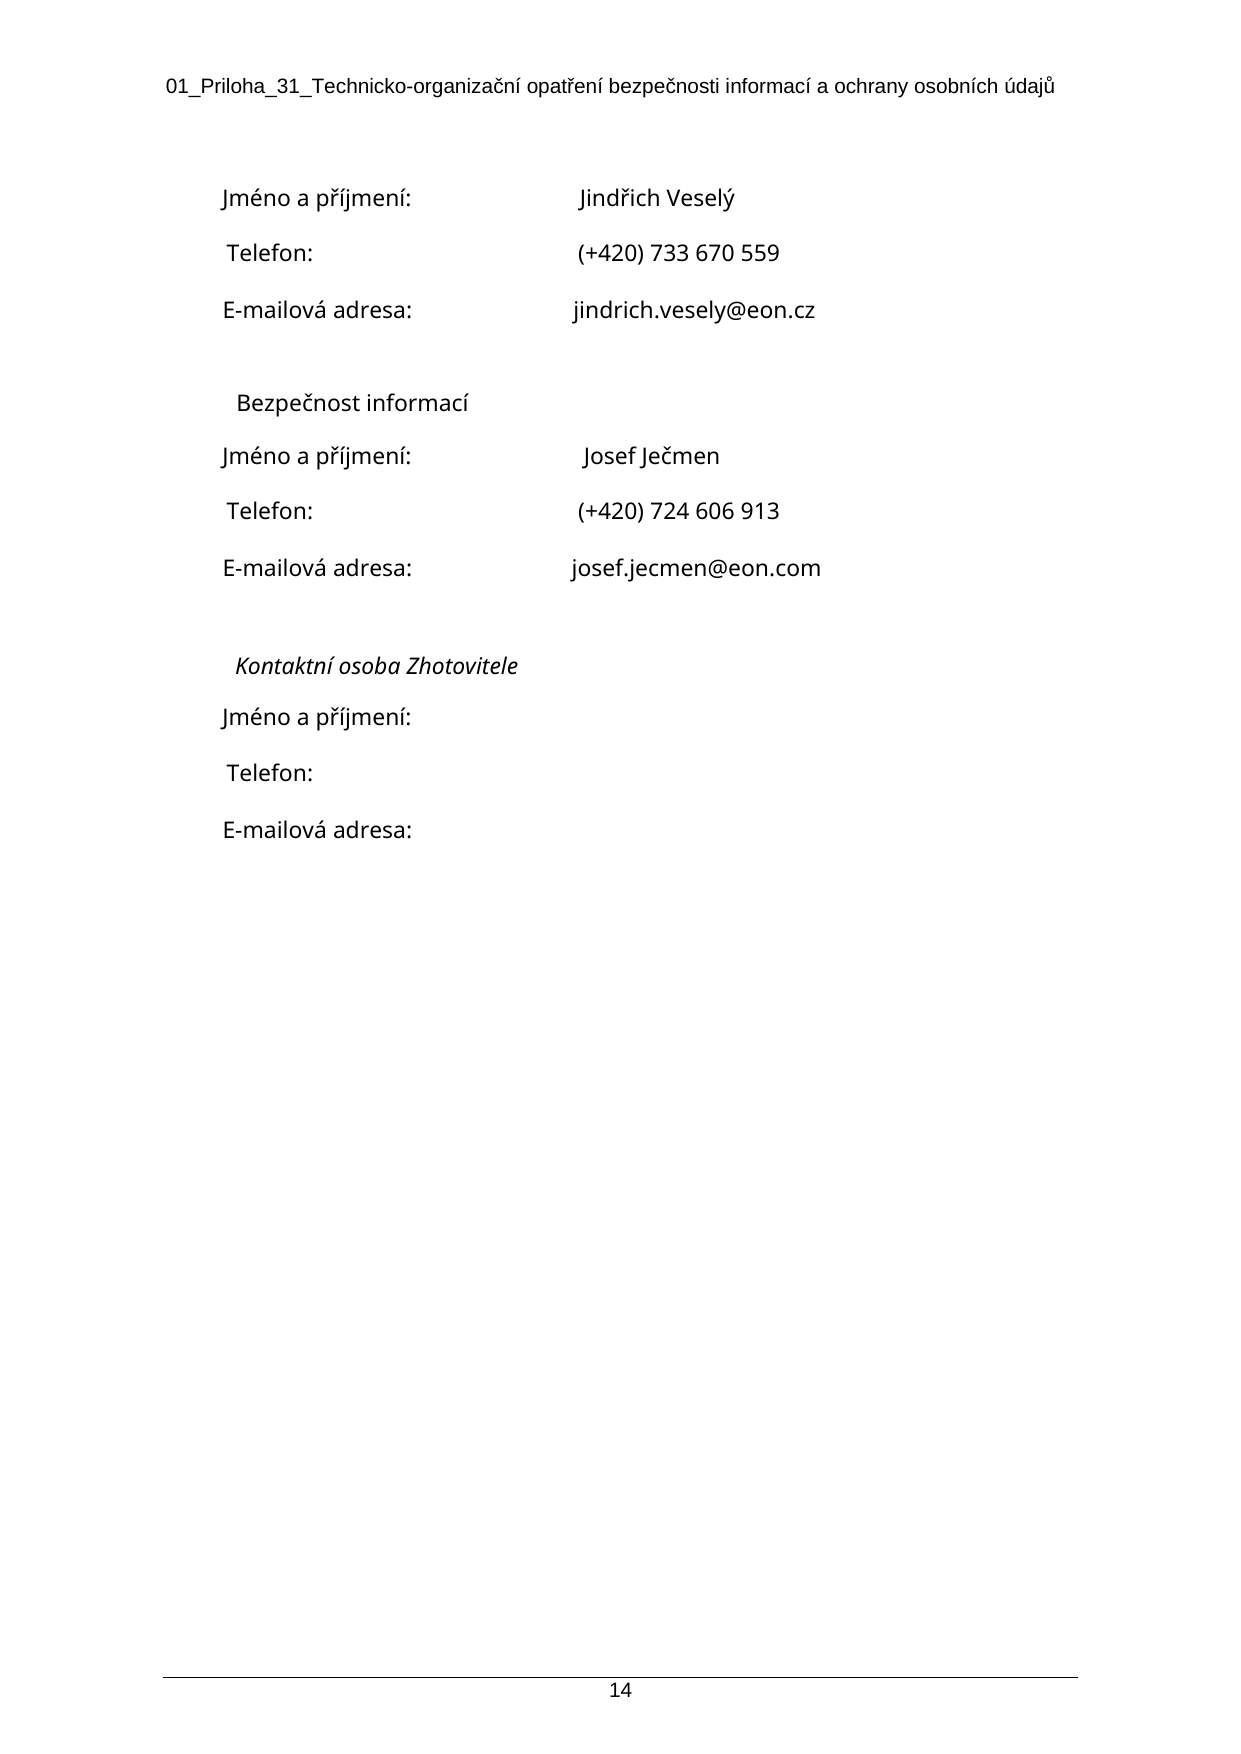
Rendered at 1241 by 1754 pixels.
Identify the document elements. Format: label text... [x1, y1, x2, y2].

text Telefon: (+420) 733 670 559 [166, 237, 1076, 268]
text Kontaktní osoba Zhotovitele [235, 650, 1076, 681]
text E-mailová adresa: jindrich.vesely@eon.cz [166, 294, 1076, 326]
text Bezpečnost informací [236, 387, 1076, 418]
text Telefon: (+420) 724 606 913 [166, 495, 1076, 526]
text E-mailová adresa: josef.jecmen@eon.com [166, 552, 1076, 583]
text Jméno a příjmení: [166, 701, 1076, 733]
text E-mailová adresa: [166, 814, 1076, 845]
text Telefon: [166, 757, 1076, 788]
text Jméno a příjmení: Josef Ječmen [166, 440, 1076, 471]
text Jméno a příjmení: Jindřich Veselý [166, 182, 1076, 213]
